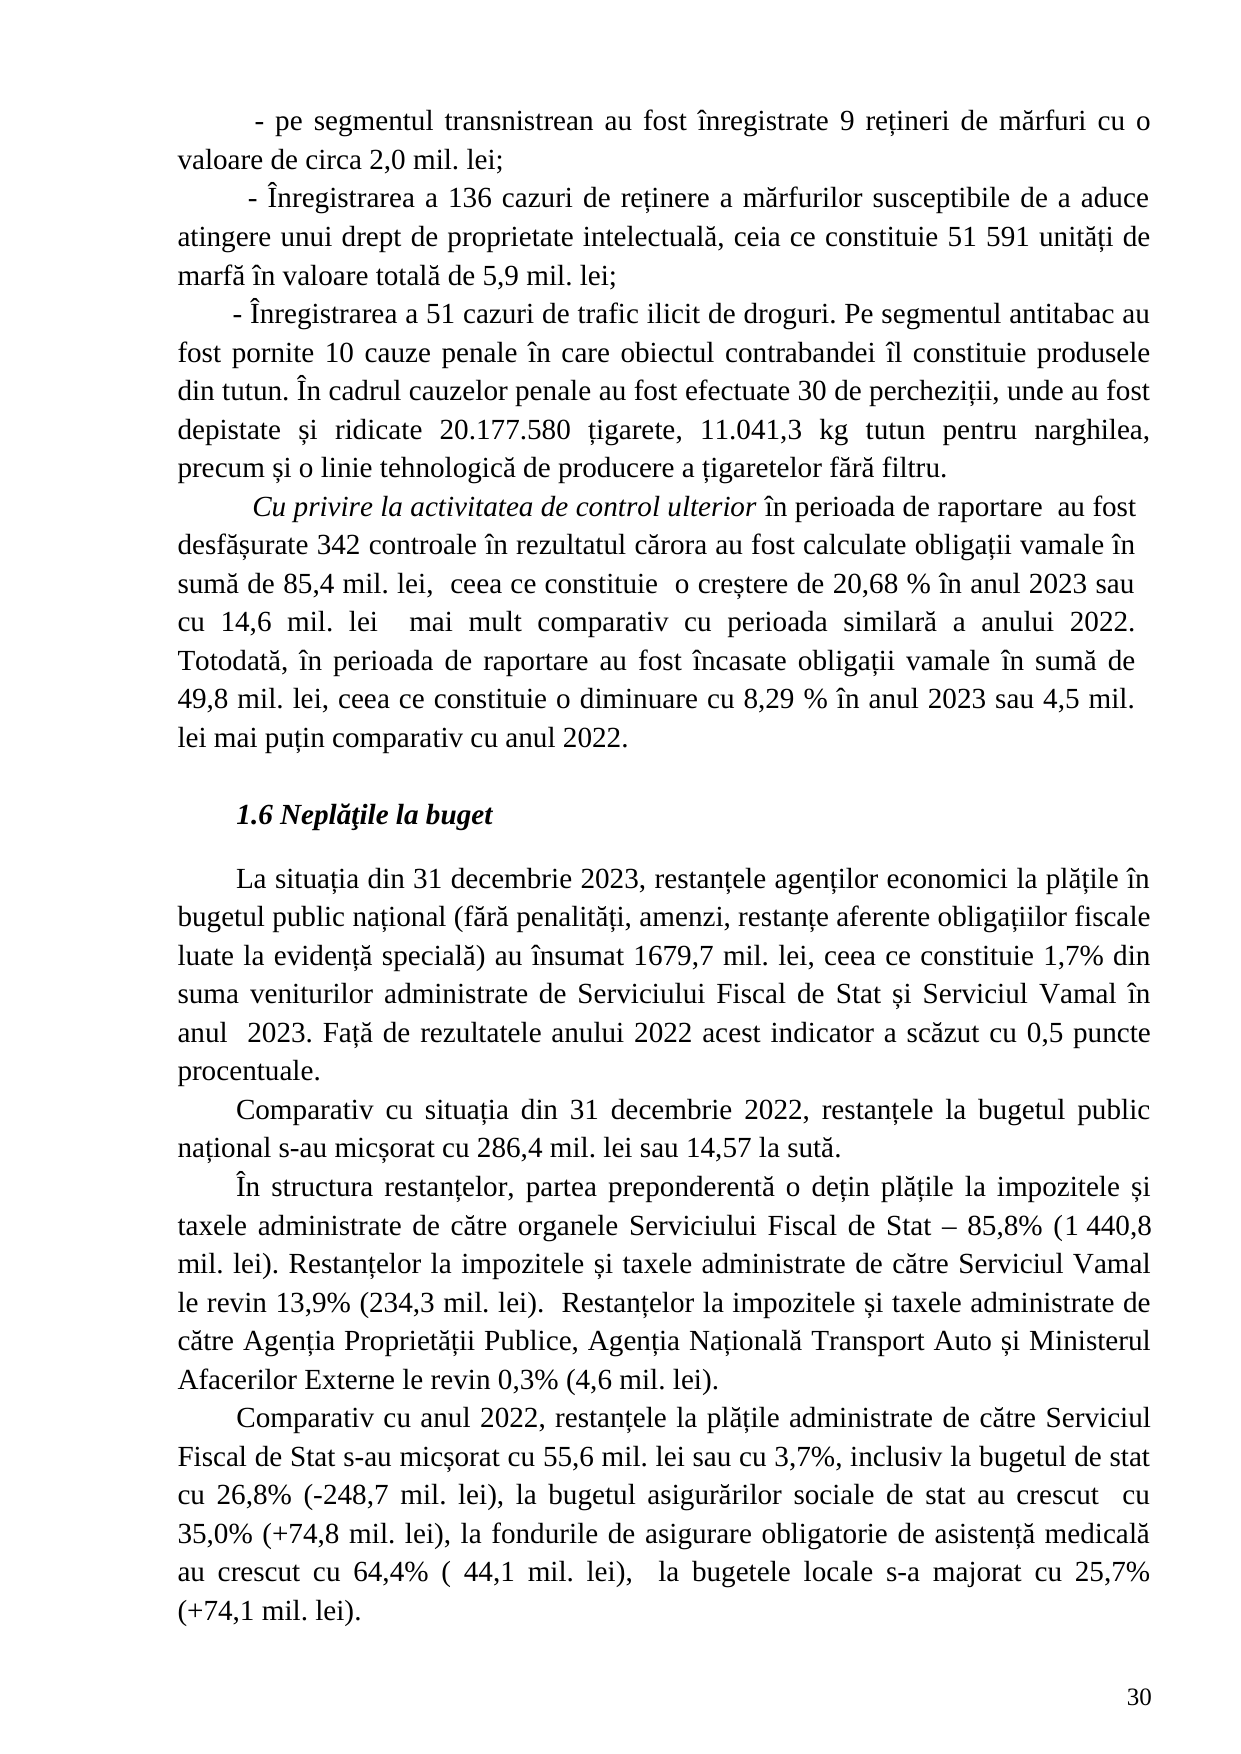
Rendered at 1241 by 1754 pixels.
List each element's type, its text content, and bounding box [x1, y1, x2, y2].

text Cu privire la activitatea de control ulterior în perioada de raportare au fost desfășurate 342 controale în rezultatul cărora au fost calculate obligații vamale în sumă de 85,4 mil. lei, ceea ce constituie o creștere de 20,68 % în anul 2023 sau cu 14,6 mil. lei mai mult comparativ cu perioada similară a anului 2022. Totodată, în perioada de raportare au fost încasate obligații vamale în sumă de 49,8 mil. lei, ceea ce constituie o diminuare cu 8,29 % în anul 2023 sau 4,5 mil. lei mai puțin comparativ cu anul 2022. [177, 489, 1137, 754]
text - pe segmentul transnistrean au fost înregistrate 9 rețineri de mărfuri cu o valoare de circa 2,0 mil. lei; [177, 103, 1152, 176]
text - Înregistrarea a 51 cazuri de trafic ilicit de droguri. Pe segmentul antitabac au fost pornite 10 cauze penale în care obiectul contrabandei îl constituie produsele din tutun. În cadrul cauzelor penale au fost efectuate 30 de percheziții, unde au fost depistate și ridicate 20.177.580 țigarete, 11.041,3 kg tutun pentru narghilea, precum și o linie tehnologică de producere a țigaretelor fără filtru. [177, 296, 1152, 484]
text 1.6 Neplăţile la buget [177, 797, 1152, 831]
text Comparativ cu situația din 31 decembrie 2022, restanțele la bugetul public național s-au micșorat cu 286,4 mil. lei sau 14,57 la sută. [177, 1092, 1152, 1164]
text La situația din 31 decembrie 2023, restanțele agenților economici la plățile în bugetul public național (fără penalități, amenzi, restanțe aferente obligațiilor fiscale luate la evidență specială) au însumat 1679,7 mil. lei, ceea ce constituie 1,7% din suma veniturilor administrate de Serviciului Fiscal de Stat și Serviciul Vamal în anul 2023. Față de rezultatele anului 2022 acest indicator a scăzut cu 0,5 puncte procentuale. [177, 861, 1152, 1087]
text În structura restanțelor, partea preponderentă o dețin plățile la impozitele și taxele administrate de către organele Serviciului Fiscal de Stat – 85,8% (1 440,8 mil. lei). Restanțelor la impozitele și taxele administrate de către Serviciul Vamal le revin 13,9% (234,3 mil. lei). Restanțelor la impozitele și taxele administrate de către Agenția Proprietății Publice, Agenția Națională Transport Auto și Ministerul Afacerilor Externe le revin 0,3% (4,6 mil. lei). [177, 1169, 1152, 1395]
text Comparativ cu anul 2022, restanțele la plățile administrate de către Serviciul Fiscal de Stat s-au micșorat cu 55,6 mil. lei sau cu 3,7%, inclusiv la bugetul de stat cu 26,8% (-248,7 mil. lei), la bugetul asigurărilor sociale de stat au crescut cu 35,0% (+74,8 mil. lei), la fondurile de asigurare obligatorie de asistență medicală au crescut cu 64,4% ( 44,1 mil. lei), la bugetele locale s-a majorat cu 25,7% (+74,1 mil. lei). [177, 1400, 1152, 1627]
text - Înregistrarea a 136 cazuri de reținere a mărfurilor susceptibile de a aduce atingere unui drept de proprietate intelectuală, ceia ce constituie 51 591 unități de marfă în valoare totală de 5,9 mil. lei; [177, 181, 1152, 291]
